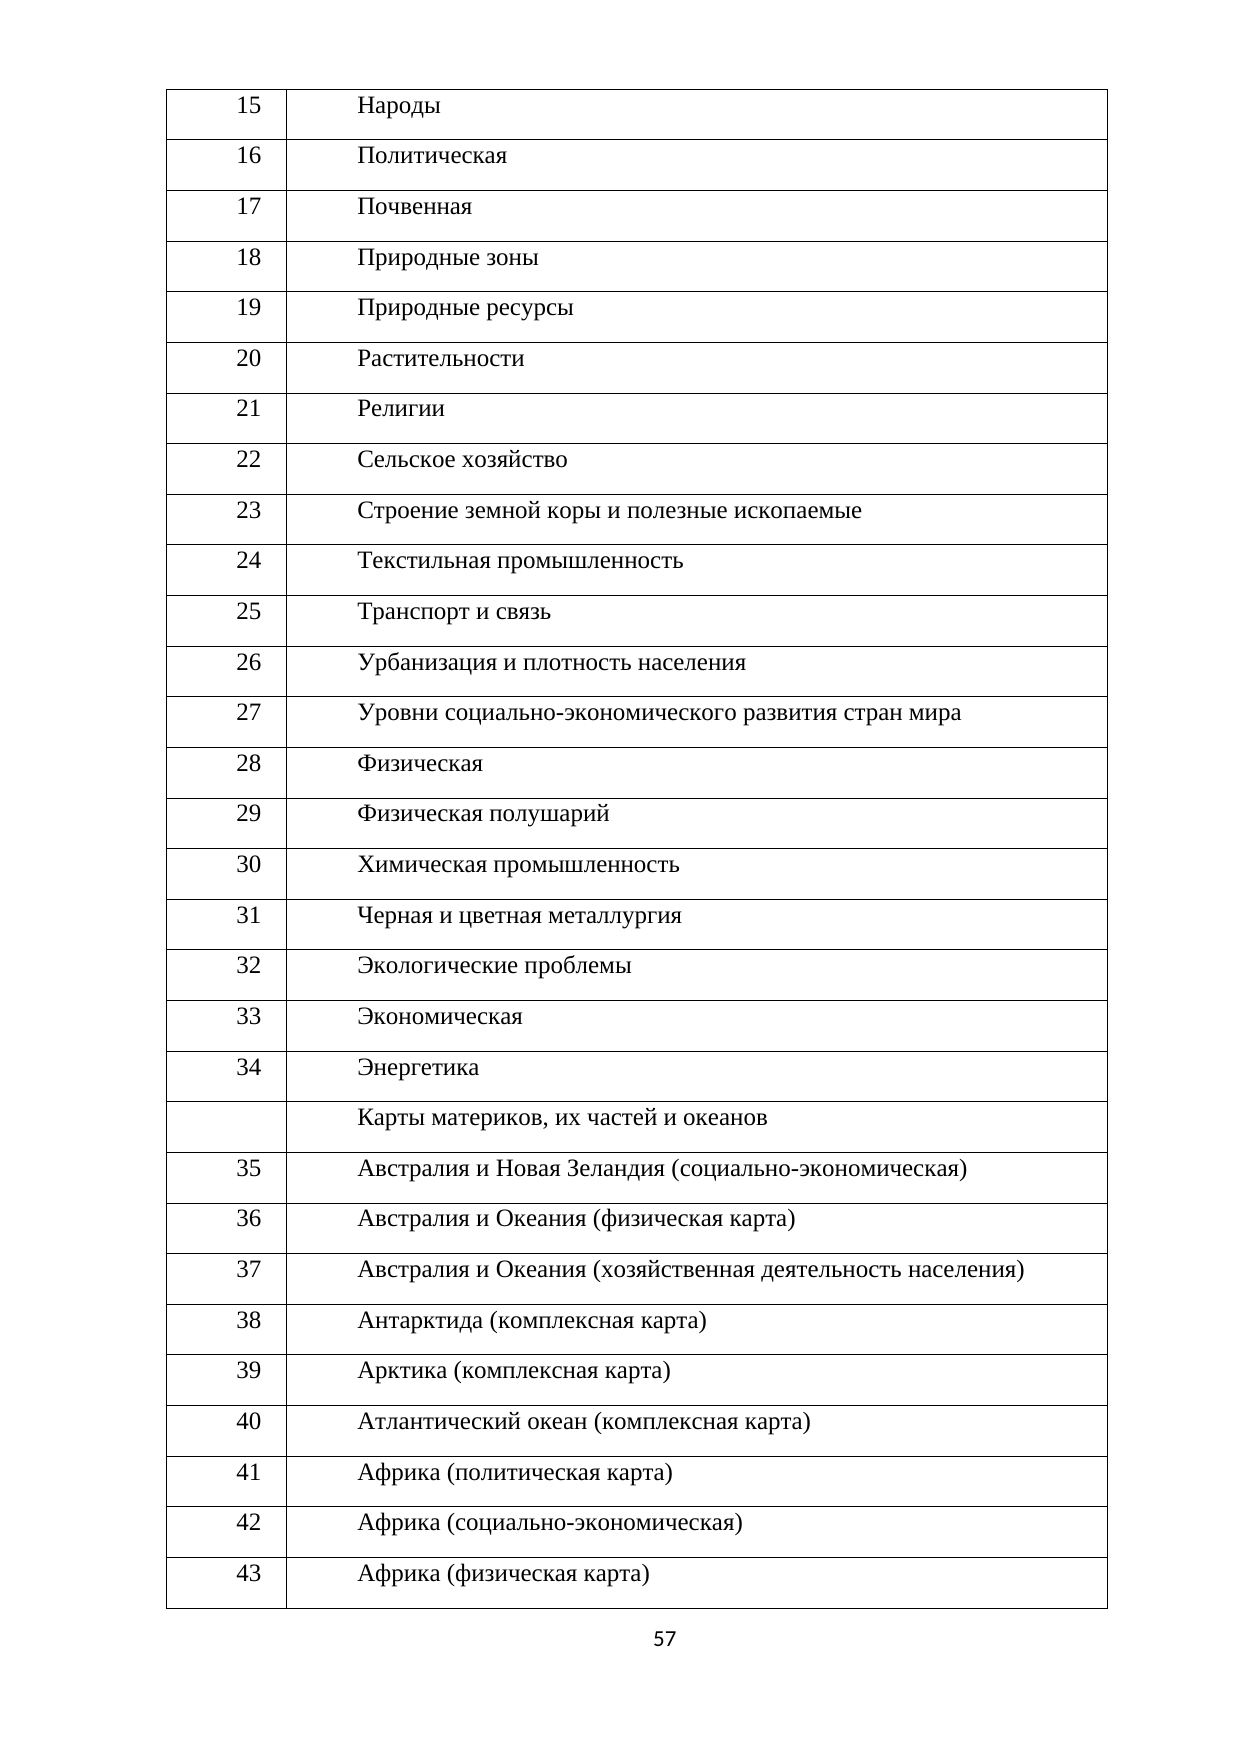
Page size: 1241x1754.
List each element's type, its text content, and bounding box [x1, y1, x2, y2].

table_cell 34 [167, 1052, 286, 1101]
table_cell 42 [167, 1507, 286, 1557]
table_cell Экологические проблемы [287, 950, 1107, 1000]
table_cell Арктика (комплексная карта) [287, 1355, 1107, 1405]
table_cell 27 [167, 697, 286, 747]
table_cell Растительности [287, 343, 1107, 392]
table_cell Физическая полушарий [287, 799, 1107, 848]
table_cell 16 [167, 140, 286, 190]
table_cell 26 [167, 647, 286, 696]
table_cell Антарктида (комплексная карта) [287, 1305, 1107, 1354]
table_cell 38 [167, 1305, 286, 1354]
table_cell 40 [167, 1406, 286, 1456]
table_cell Физическая [287, 748, 1107, 797]
table_cell Химическая промышленность [287, 849, 1107, 899]
table_cell Урбанизация и плотность населения [287, 647, 1107, 696]
table_cell 36 [167, 1204, 286, 1253]
table_cell 19 [167, 292, 286, 342]
table_cell 31 [167, 900, 286, 949]
table_cell Африка (политическая карта) [287, 1457, 1107, 1506]
table_cell Африка (физическая карта) [287, 1558, 1107, 1607]
table_cell 18 [167, 242, 286, 291]
table_cell 17 [167, 191, 286, 241]
table_cell 29 [167, 799, 286, 848]
table_cell 25 [167, 596, 286, 646]
table_cell 20 [167, 343, 286, 392]
table_cell Транспорт и связь [287, 596, 1107, 646]
table_cell Религии [287, 394, 1107, 443]
table_cell 15 [167, 90, 286, 139]
table_cell Уровни социально-экономического развития стран мира [287, 697, 1107, 747]
table_cell Экономическая [287, 1001, 1107, 1051]
table_cell 43 [167, 1558, 286, 1607]
table_cell 30 [167, 849, 286, 899]
table_cell 32 [167, 950, 286, 1000]
table_cell Черная и цветная металлургия [287, 900, 1107, 949]
table_cell Африка (социально-экономическая) [287, 1507, 1107, 1557]
table_cell 39 [167, 1355, 286, 1405]
table_cell Почвенная [287, 191, 1107, 241]
table_cell 22 [167, 444, 286, 494]
table_cell Текстильная промышленность [287, 545, 1107, 595]
table_cell Австралия и Новая Зеландия (социально-экономическая) [287, 1153, 1107, 1202]
table_cell Природные зоны [287, 242, 1107, 291]
table_cell Карты материков, их частей и океанов [287, 1102, 1107, 1152]
table_cell Австралия и Океания (физическая карта) [287, 1204, 1107, 1253]
table_cell 21 [167, 394, 286, 443]
table_cell 37 [167, 1254, 286, 1304]
table_cell 23 [167, 495, 286, 544]
table_cell [167, 1102, 286, 1152]
table_cell Атлантический океан (комплексная карта) [287, 1406, 1107, 1456]
table_cell 33 [167, 1001, 286, 1051]
table_cell Энергетика [287, 1052, 1107, 1101]
table_cell 41 [167, 1457, 286, 1506]
table_cell Сельское хозяйство [287, 444, 1107, 494]
table_cell Политическая [287, 140, 1107, 190]
table_cell Австралия и Океания (хозяйственная деятельность населения) [287, 1254, 1107, 1304]
table_cell Природные ресурсы [287, 292, 1107, 342]
table_cell 28 [167, 748, 286, 797]
table_cell 24 [167, 545, 286, 595]
table_cell 35 [167, 1153, 286, 1202]
table_cell Строение земной коры и полезные ископаемые [287, 495, 1107, 544]
table_cell Народы [287, 90, 1107, 139]
